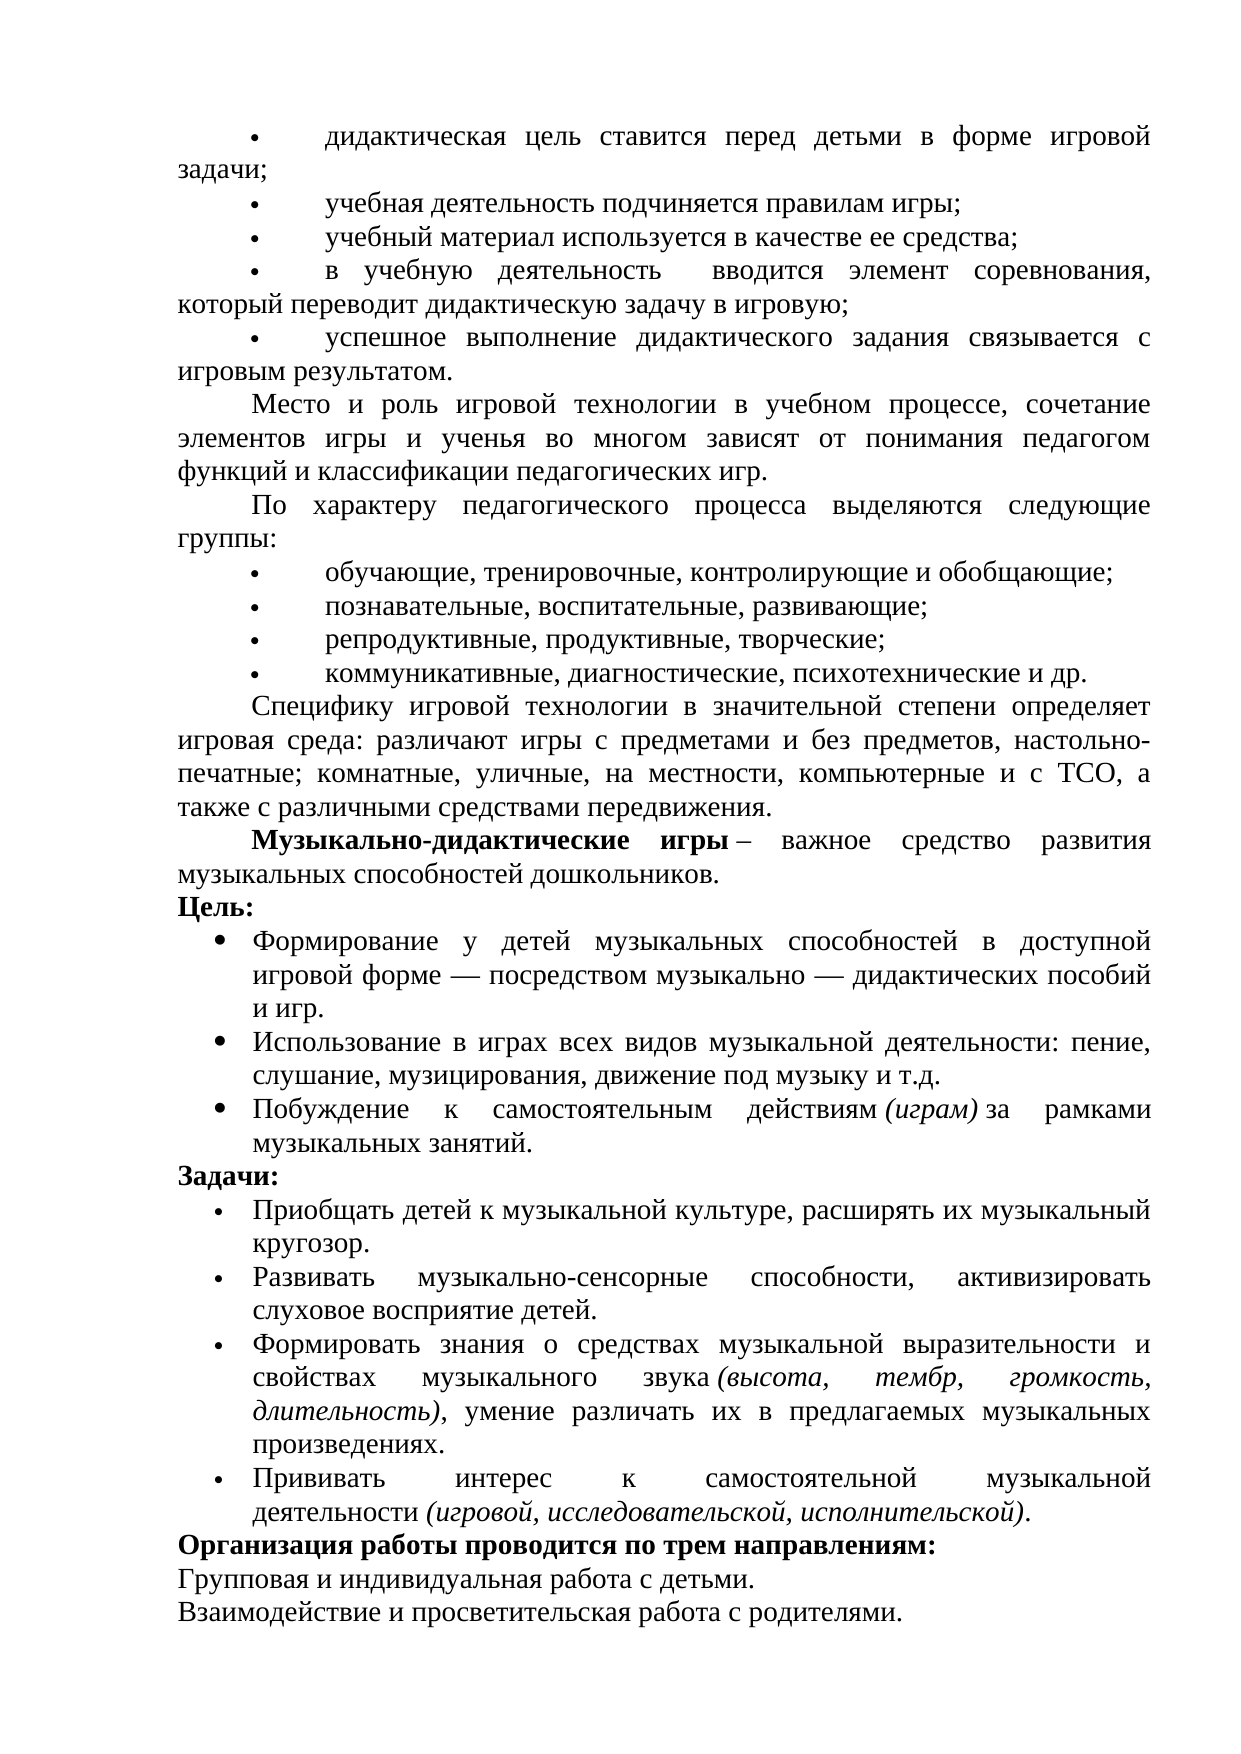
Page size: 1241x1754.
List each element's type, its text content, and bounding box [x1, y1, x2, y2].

list учебная деятельность подчиняется правилам игры; [177, 185, 1152, 219]
list Приобщать детей к музыкальной культуре, расширять их музыкальный кругозор. [215, 1192, 1152, 1259]
text Групповая и индивидуальная работа с детьми. [177, 1561, 1152, 1594]
text Взаимодействие и просветительская работа с родителями. [177, 1594, 1152, 1628]
list Формирование у детей музыкальных способностей в доступной игровой форме — посредством музыкально — дидактических пособий и игр. [215, 923, 1152, 1024]
list Побуждение к самостоятельным действиям (играм) за рамками музыкальных занятий. [215, 1091, 1152, 1158]
list Формировать знания о средствах музыкальной выразительности и свойствах музыкального звука (высота, тембр, громкость, длительность), умение различать их в предлагаемых музыкальных произведениях. [215, 1326, 1152, 1460]
list дидактическая цель ставится перед детьми в форме игровой задачи; [177, 118, 1152, 185]
list репродуктивные, продуктивные, творческие; [177, 621, 1152, 655]
list учебный материал используется в качестве ее средства; [177, 219, 1152, 252]
list в учебную деятельность вводится элемент соревнования, который переводит дидактическую задачу в игровую; [177, 252, 1152, 319]
text Место и роль игровой технологии в учебном процессе, сочетание элементов игры и ученья во многом зависят от понимания педагогом функций и классификации педагогических игр. [177, 386, 1152, 487]
text Организация работы проводится по трем направлениям: [177, 1527, 1152, 1561]
list познавательные, воспитательные, развивающие; [177, 588, 1152, 621]
text Музыкально-дидактические игры – важное средство развития музыкальных способностей дошкольников. [177, 822, 1152, 889]
list коммуникативные, диагностические, психотехнические и др. [177, 655, 1152, 688]
list Развивать музыкально-сенсорные способности, активизировать слуховое восприятие детей. [215, 1259, 1152, 1326]
text По характеру педагогического процесса выделяются следующие группы: [177, 487, 1152, 554]
text Цель: [177, 889, 1152, 923]
list обучающие, тренировочные, контролирующие и обобщающие; [177, 554, 1152, 588]
list успешное выполнение дидактического задания связывается с игровым результатом. [177, 319, 1152, 386]
text Задачи: [177, 1158, 1152, 1192]
list Использование в играх всех видов музыкальной деятельности: пение, слушание, музицирования, движение под музыку и т.д. [215, 1024, 1152, 1091]
text Специфику игровой технологии в значительной степени определяет игровая среда: различают игры с предметами и без предметов, настольно-печатные; комнатные, уличные, на местности, компьютерные и с ТСО, а также с различными средствами передвижения. [177, 688, 1152, 822]
list Прививать интерес к самостоятельной музыкальной деятельности (игровой, исследовательской, исполнительской). [215, 1460, 1152, 1527]
